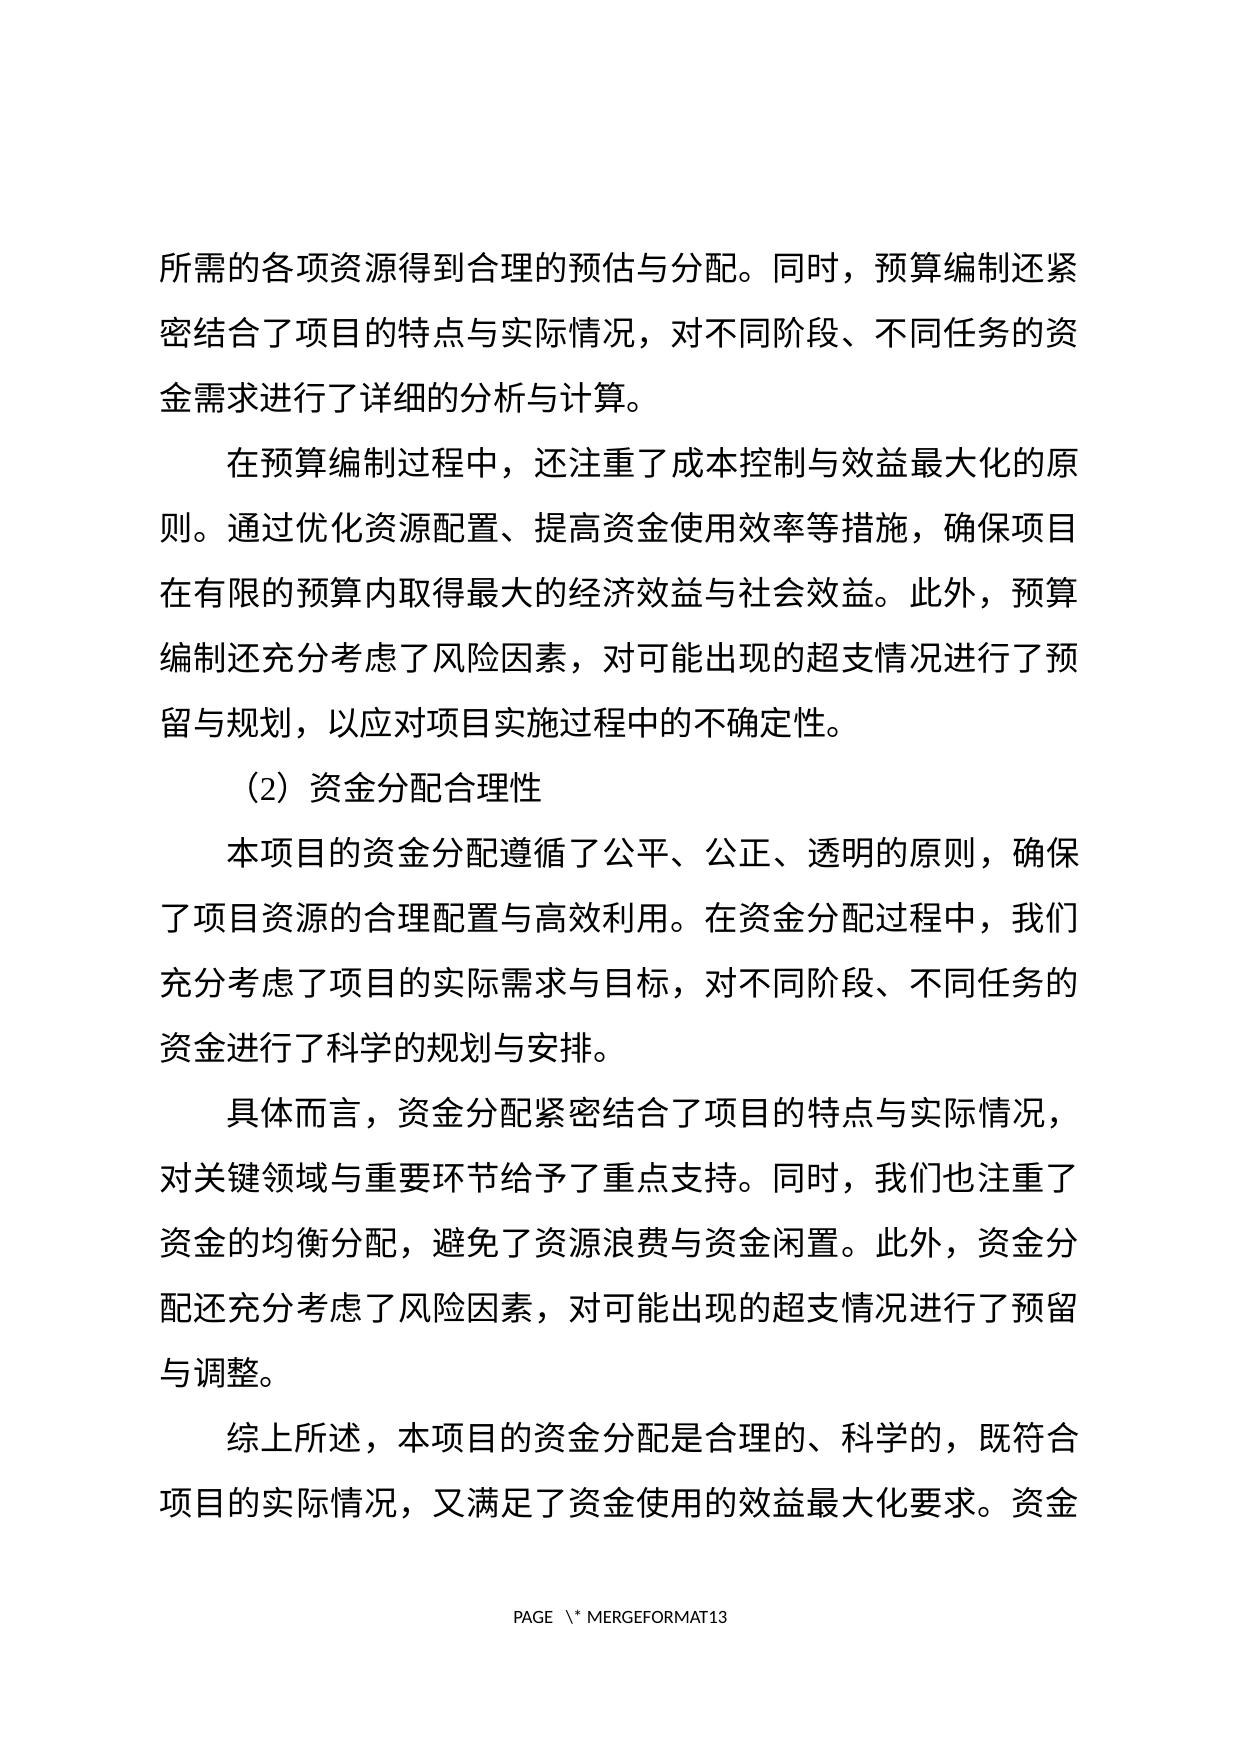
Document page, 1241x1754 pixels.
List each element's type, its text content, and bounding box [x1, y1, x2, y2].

text 本项目的资金分配遵循了公平、公正、透明的原则，确保了项目资源的合理配置与高效利用。在资金分配过程中，我们充分考虑了项目的实际需求与目标，对不同阶段、不同任务的资金进行了科学的规划与安排。 [159, 818, 1081, 1078]
text （2）资金分配合理性 [159, 753, 1081, 818]
text 在预算编制过程中，还注重了成本控制与效益最大化的原则。通过优化资源配置、提高资金使用效率等措施，确保项目在有限的预算内取得最大的经济效益与社会效益。此外，预算编制还充分考虑了风险因素，对可能出现的超支情况进行了预留与规划，以应对项目实施过程中的不确定性。 [159, 428, 1081, 753]
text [159, 233, 1081, 428]
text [159, 1403, 1081, 1533]
text 具体而言，资金分配紧密结合了项目的特点与实际情况，对关键领域与重要环节给予了重点支持。同时，我们也注重了资金的均衡分配，避免了资源浪费与资金闲置。此外，资金分配还充分考虑了风险因素，对可能出现的超支情况进行了预留与调整。 [159, 1078, 1081, 1403]
